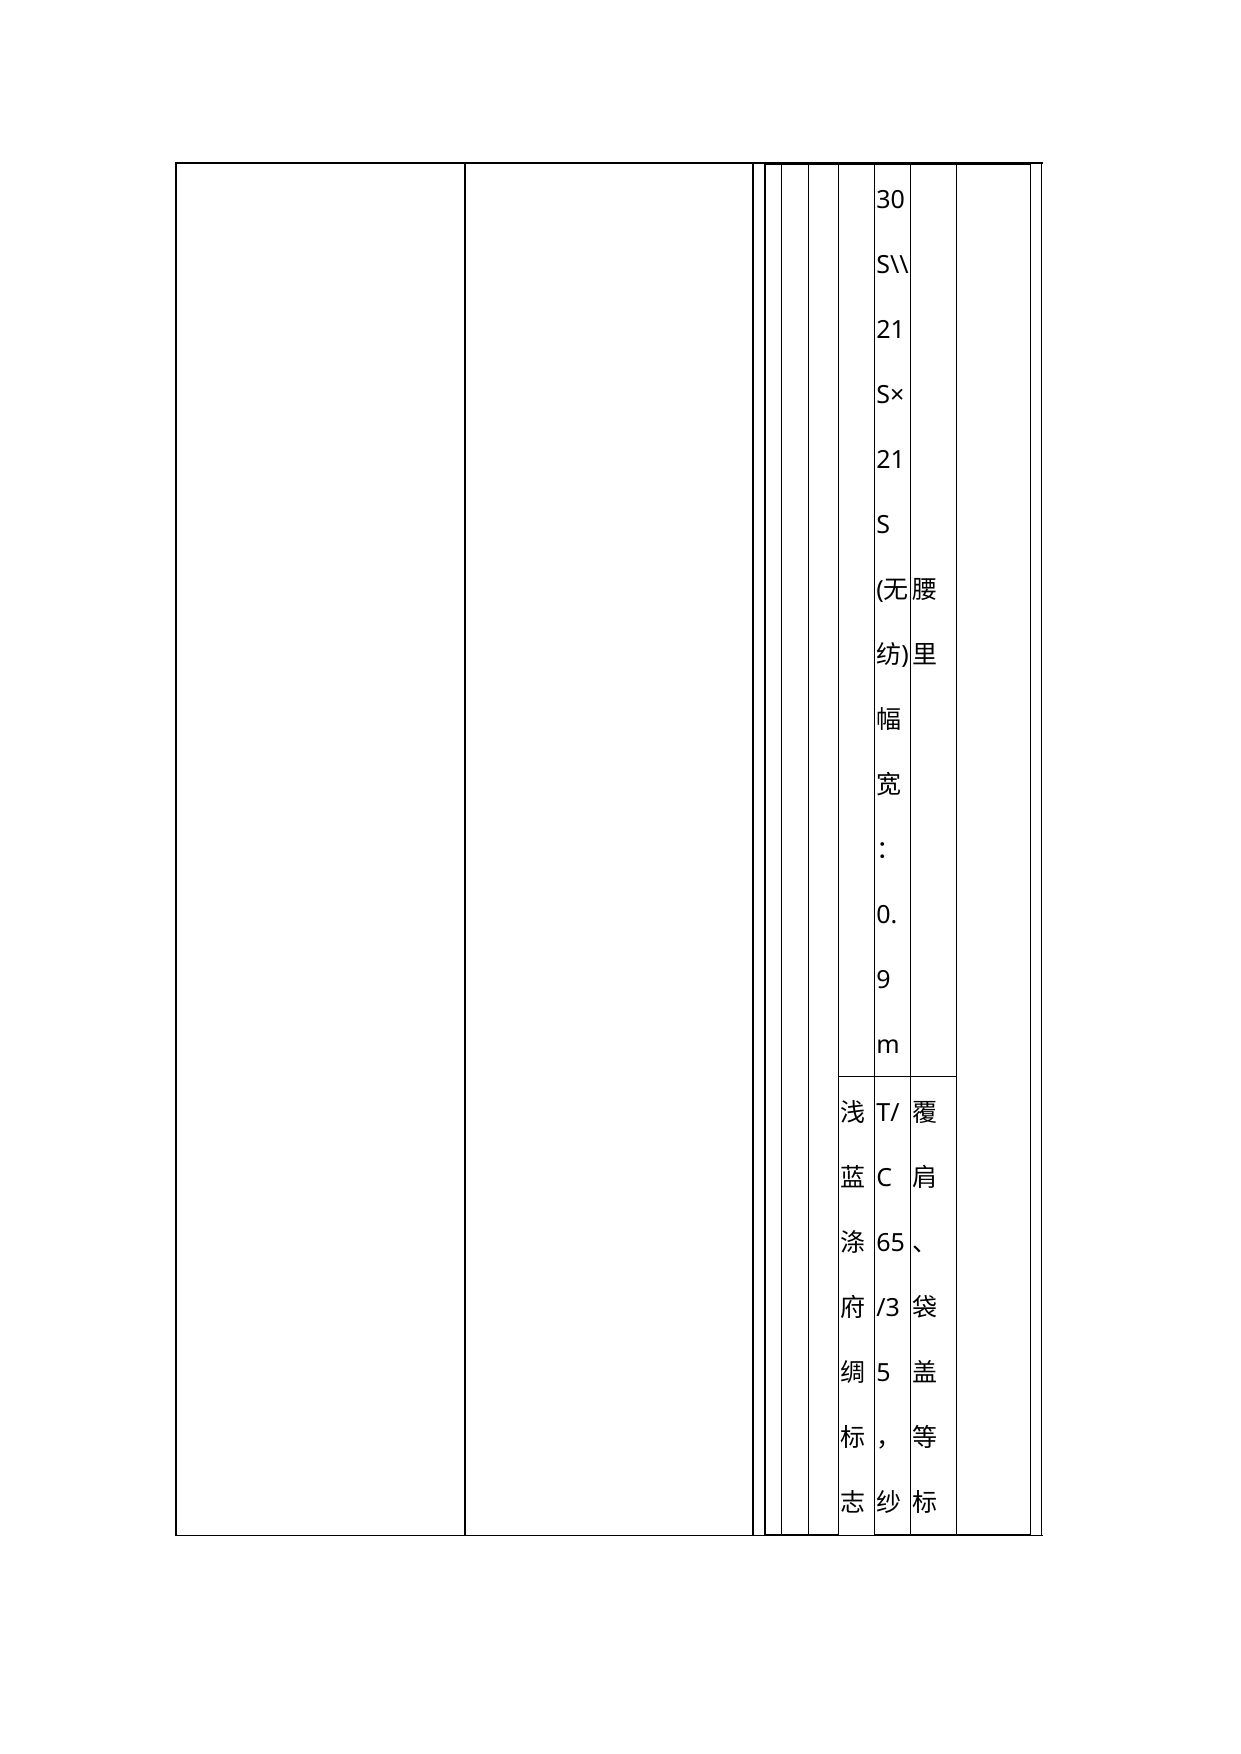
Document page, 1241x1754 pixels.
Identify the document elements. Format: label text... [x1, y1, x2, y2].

table_cell [911, 165, 956, 1076]
table_cell [466, 164, 752, 1535]
table_cell [1031, 164, 1041, 1535]
table_cell [839, 1077, 874, 1535]
table_cell [911, 1077, 956, 1534]
table_cell [782, 165, 808, 1534]
table_cell [839, 165, 874, 1076]
table_cell [766, 165, 781, 1534]
table_cell [809, 165, 838, 1534]
table_cell [957, 165, 1030, 1534]
table_cell [875, 165, 910, 1076]
table_cell [754, 164, 764, 1535]
table_cell 1 [177, 164, 464, 1535]
table_cell [875, 1077, 910, 1534]
